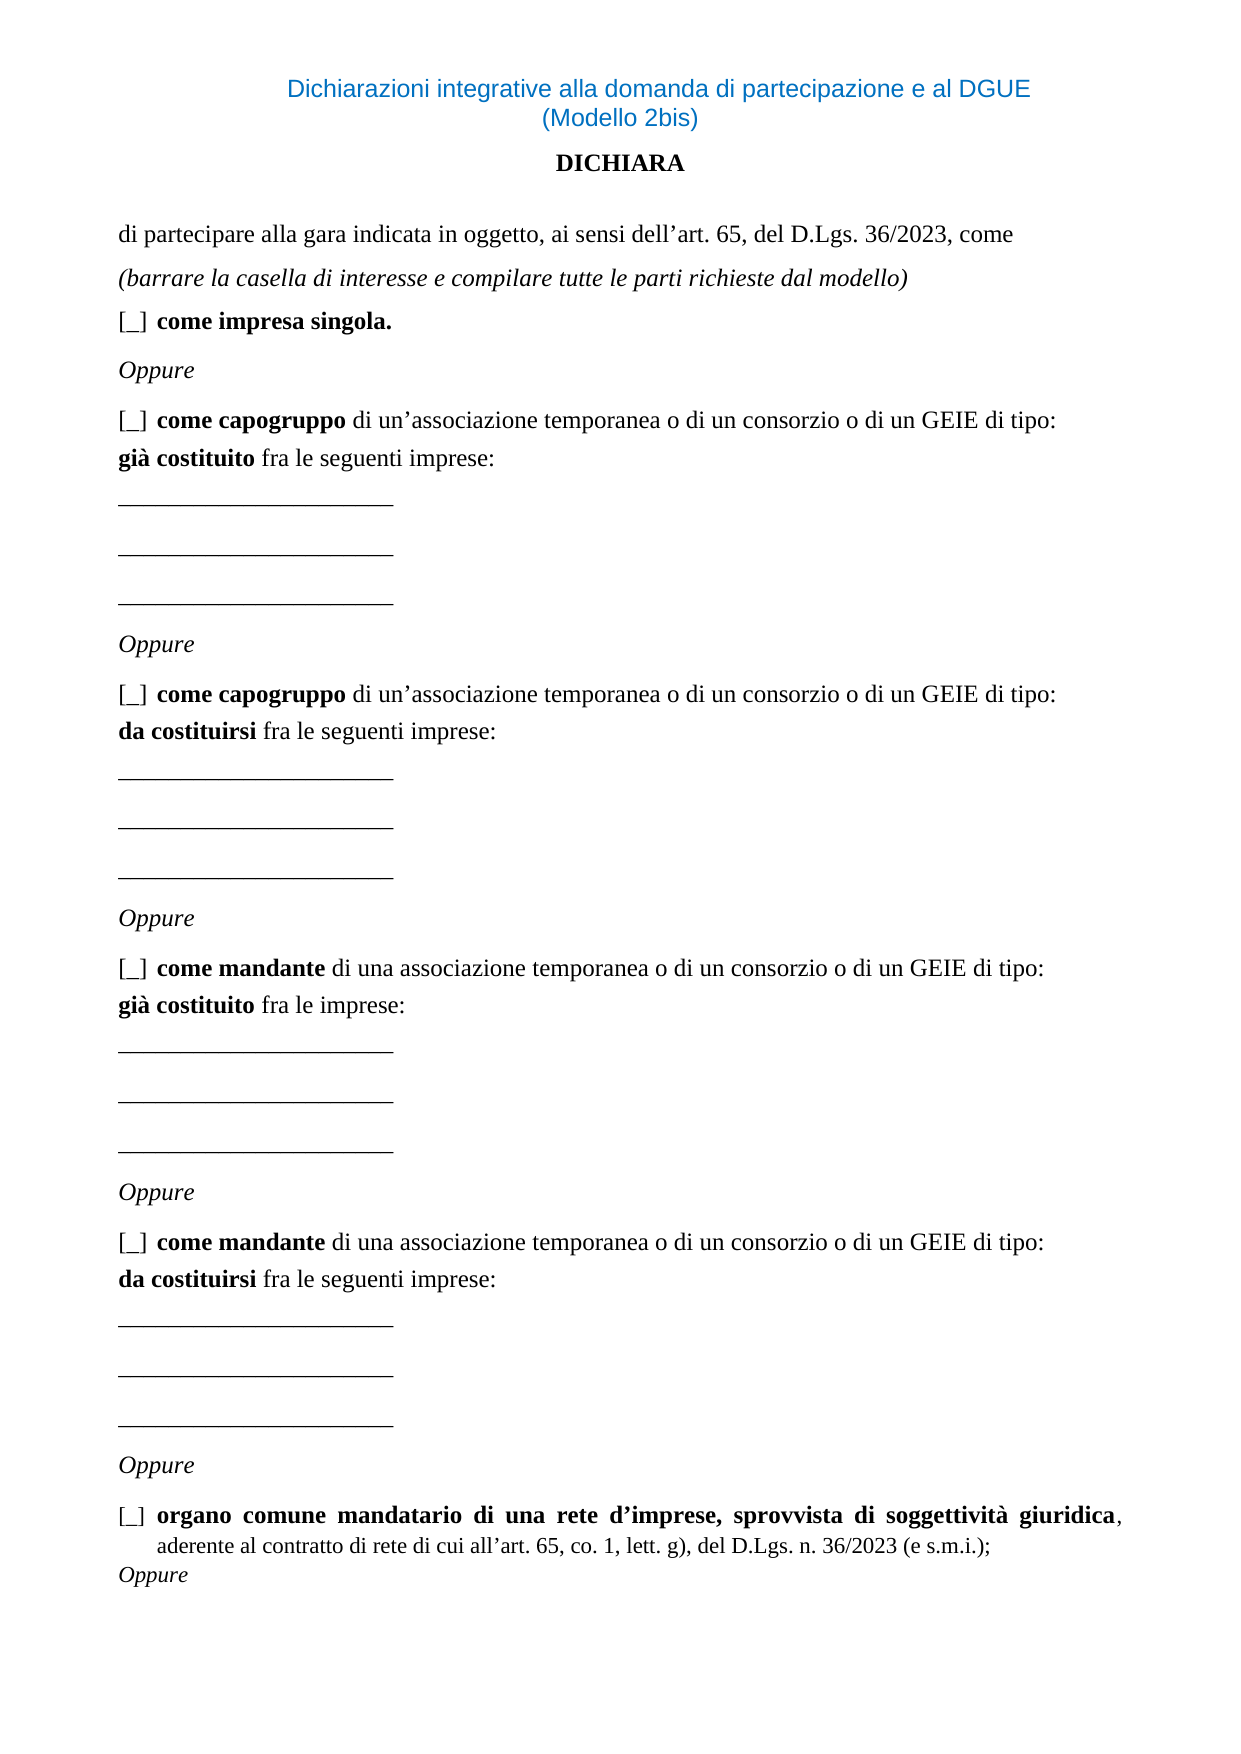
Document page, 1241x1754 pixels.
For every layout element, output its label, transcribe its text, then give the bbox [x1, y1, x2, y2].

text Oppure [118, 1561, 1122, 1587]
text [_] come impresa singola. [118, 306, 1122, 334]
text ______________________ [118, 1127, 1122, 1156]
text da costituirsi fra le seguenti imprese: [118, 716, 1122, 745]
text ______________________ [118, 480, 1122, 509]
text già costituito fra le seguenti imprese: [118, 443, 1122, 471]
text di partecipare alla gara indicata in oggetto, ai sensi dell’art. 65, del D.Lgs. 36/2023, come [118, 219, 1122, 248]
text già costituito fra le imprese: [118, 990, 1122, 1019]
text ______________________ [118, 1027, 1122, 1056]
text [_] organo comune mandatario di una rete d’imprese, sprovvista di soggettività giuridica, aderente al contratto di rete di cui all’art. 65, co. 1, lett. g), del D.Lgs. n. 36/2023 (e s.m.i.); [118, 1500, 1122, 1558]
text ______________________ [118, 1301, 1122, 1330]
text [_] come capogruppo di un’associazione temporanea o di un consorzio o di un GEIE di tipo: [118, 405, 1122, 434]
text ______________________ [118, 754, 1122, 782]
text ______________________ [118, 1351, 1122, 1380]
text ______________________ [118, 579, 1122, 608]
text ______________________ [118, 1077, 1122, 1106]
text Oppure [118, 1177, 1122, 1206]
text [_] come mandante di una associazione temporanea o di un consorzio o di un GEIE di tipo: [118, 953, 1122, 982]
text [_] come capogruppo di un’associazione temporanea o di un consorzio o di un GEIE di tipo: [118, 679, 1122, 708]
text (barrare la casella di interesse e compilare tutte le parti richieste dal modello) [118, 263, 1122, 291]
text ______________________ [118, 803, 1122, 832]
text ______________________ [118, 530, 1122, 558]
text Oppure [118, 903, 1122, 932]
text DICHIARA [118, 148, 1122, 176]
text ______________________ [118, 1401, 1122, 1429]
text [_] come mandante di una associazione temporanea o di un consorzio o di un GEIE di tipo: [118, 1227, 1122, 1255]
text ______________________ [118, 853, 1122, 882]
text Oppure [118, 629, 1122, 658]
text da costituirsi fra le seguenti imprese: [118, 1264, 1122, 1293]
text Oppure [118, 1451, 1122, 1479]
text Oppure [118, 356, 1122, 384]
